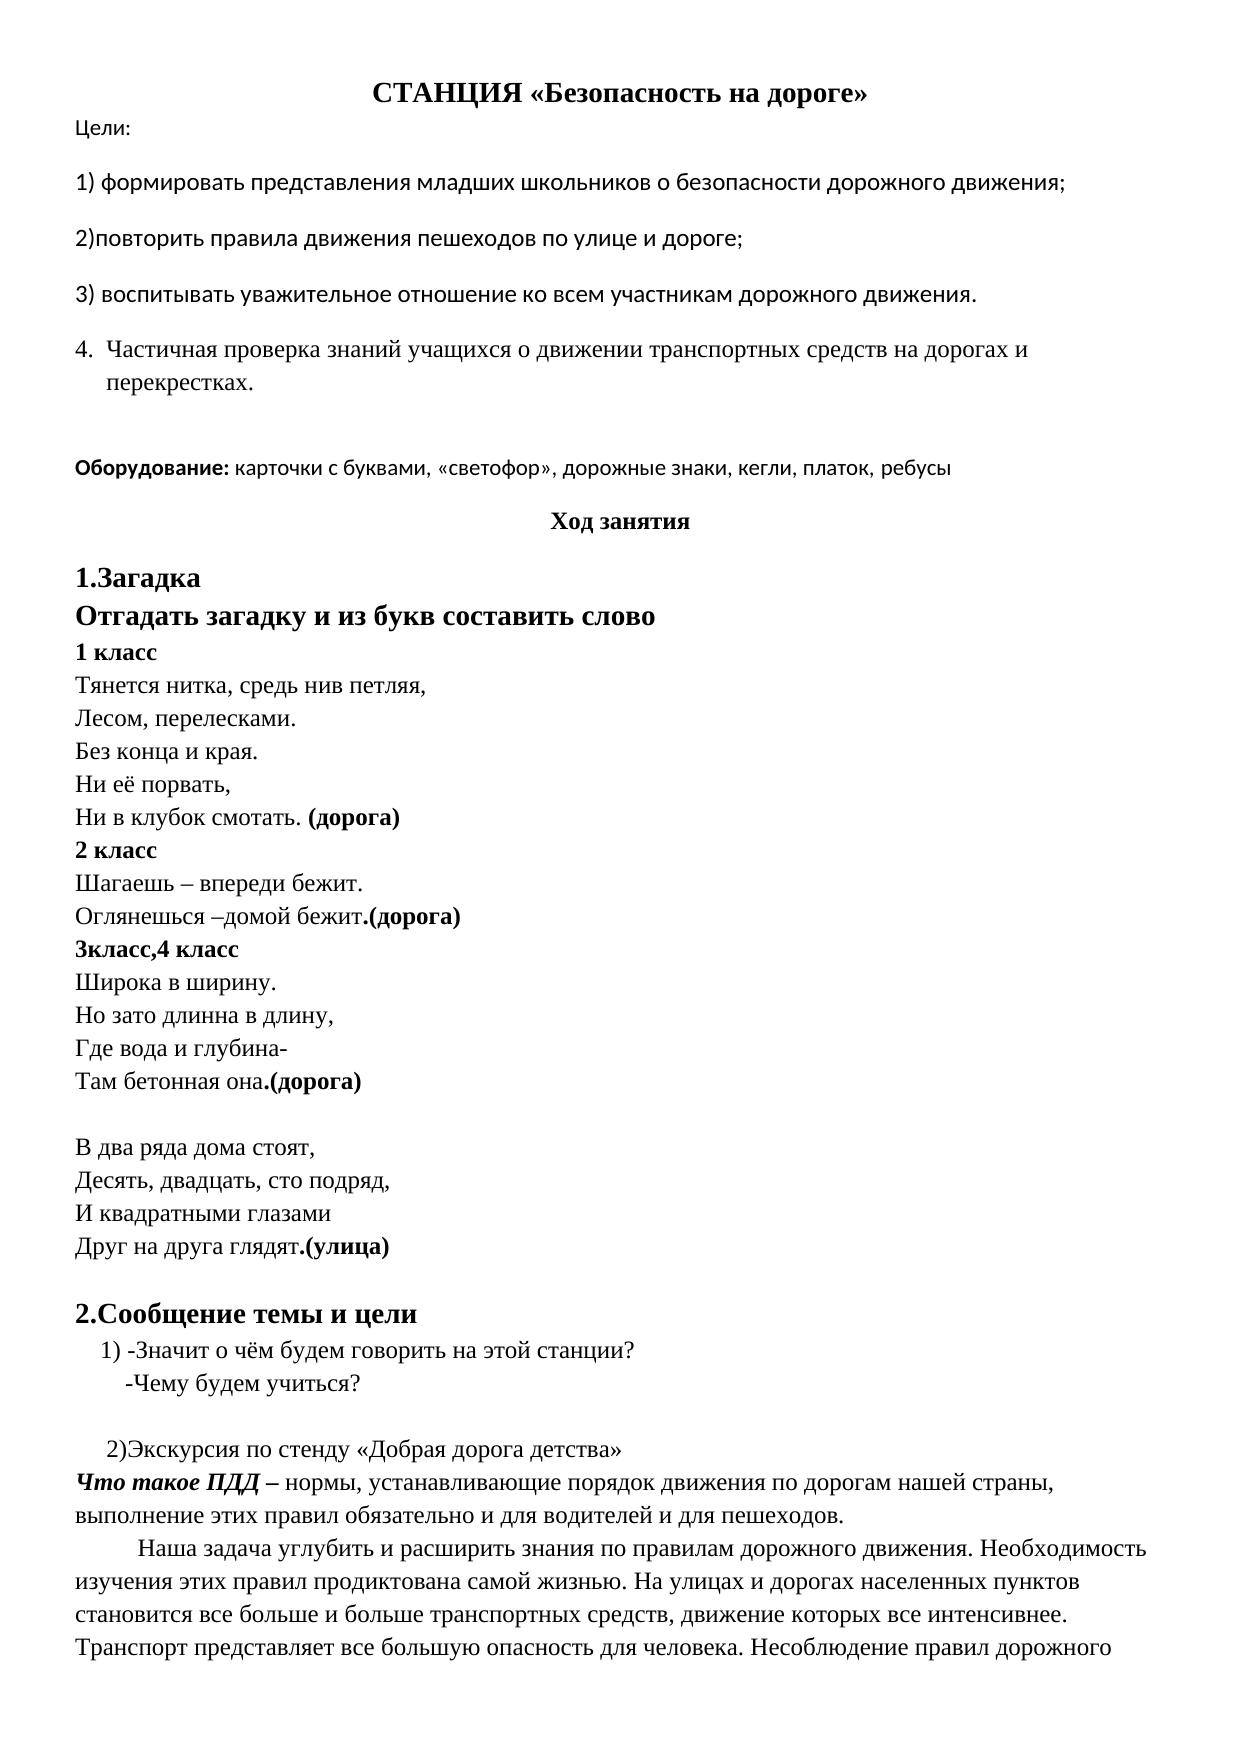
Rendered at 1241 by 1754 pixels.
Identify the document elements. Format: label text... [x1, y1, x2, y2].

text 3) воспитывать уважительное отношение ко всем участникам дорожного движения. [75, 278, 1165, 309]
text 2 класс [75, 835, 1165, 864]
text В два ряда дома стоят, [75, 1132, 1165, 1161]
text Оглянешься –домой бежит.(дорога) [75, 901, 1165, 930]
text Шагаешь – впереди бежит. [75, 868, 1165, 897]
text 2)повторить правила движения пешеходов по улице и дороге; [75, 222, 1165, 253]
text 2)Экскурсия по стенду «Добрая дорога детства» [75, 1401, 1165, 1463]
text Десять, двадцать, сто подряд, [75, 1165, 1165, 1194]
text 3класс,4 класс [75, 934, 1165, 963]
text Ни в клубок смотать. (дорога) [75, 802, 1165, 831]
text -Чему будем учиться? [75, 1368, 1165, 1397]
text Там бетонная она.(дорога) [75, 1066, 1165, 1095]
text Ни её порвать, [75, 769, 1165, 798]
text Где вода и глубина- [75, 1033, 1165, 1062]
text Друг на друга глядят.(улица) [75, 1231, 1165, 1260]
text Но зато длинна в длину, [75, 1000, 1165, 1029]
text 1) -Значит о чём будем говорить на этой станции? [75, 1335, 1165, 1364]
text СТАНЦИЯ «Безопасность на дороге» [75, 75, 1165, 108]
text Ход занятия [75, 506, 1165, 535]
text И квадратными глазами [75, 1198, 1165, 1227]
text Широка в ширину. [75, 967, 1165, 996]
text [75, 1467, 1165, 1661]
text 4. Частичная проверка знаний учащихся о движении транспортных средств на дорогах и перекрестках. [75, 334, 1165, 428]
text 2.Сообщение темы и цели [75, 1297, 1165, 1330]
text 1 класс [75, 637, 1165, 666]
text Без конца и края. [75, 736, 1165, 765]
text 1.Загадка [75, 560, 1165, 593]
text Оборудование: карточки с буквами, «светофор», дорожные знаки, кегли, платок, ребусы [75, 453, 1165, 481]
text 1) формировать представления младших школьников о безопасности дорожного движения; [75, 167, 1165, 197]
text Цели: [75, 113, 1165, 142]
text Тянется нитка, средь нив петляя, [75, 670, 1165, 699]
text Отгадать загадку и из букв составить слово [75, 598, 1165, 632]
text Лесом, перелесками. [75, 703, 1165, 732]
